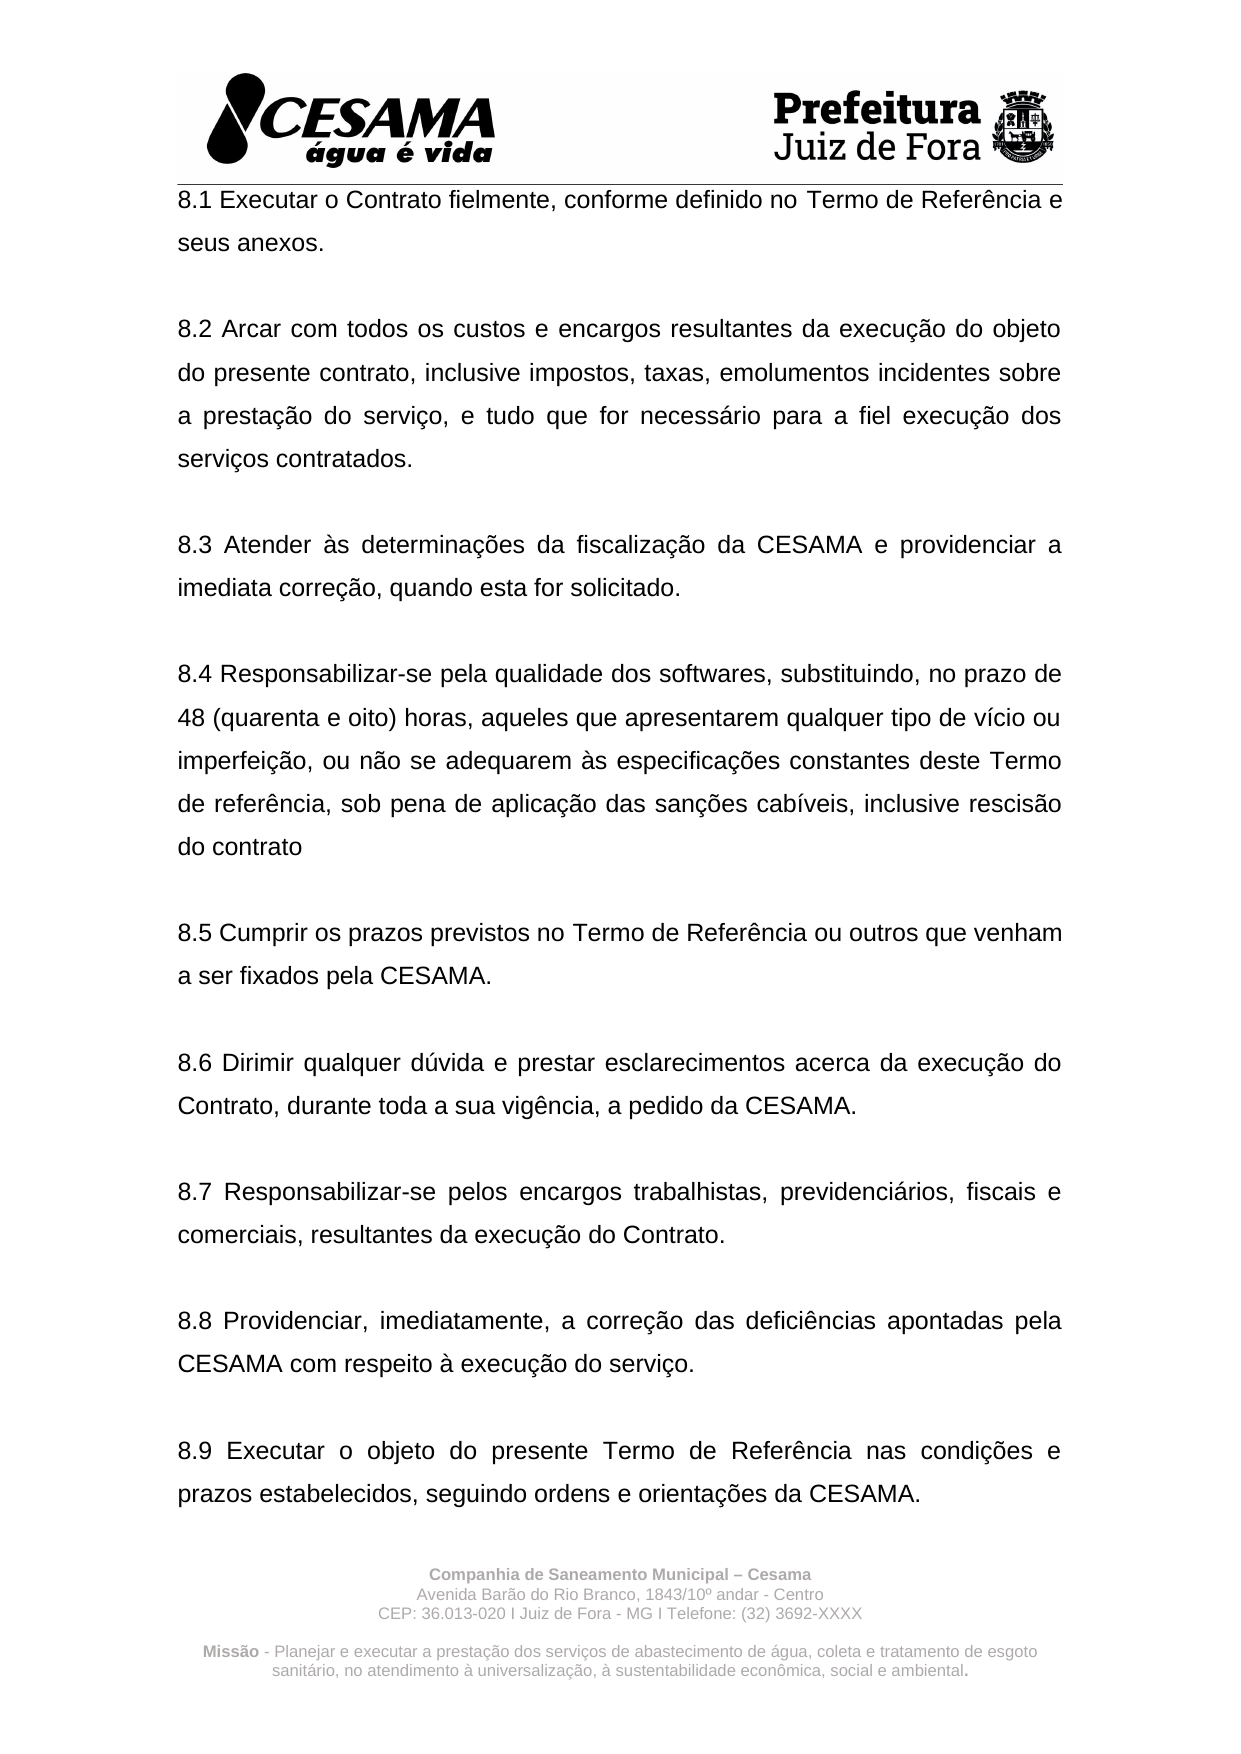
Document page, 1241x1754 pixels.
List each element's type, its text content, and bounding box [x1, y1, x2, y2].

text 8.7 Responsabilizar-se pelos encargos trabalhistas, previdenciários, fiscais e comerciais, resultantes da execução do Contrato. [177, 1177, 1063, 1249]
text 8.4 Responsabilizar-se pela qualidade dos softwares, substituindo, no prazo de 48 (quarenta e oito) horas, aqueles que apresentarem qualquer tipo de vício ou imperfeição, ou não se adequarem às especificações constantes deste Termo de referência, sob pena de aplicação das sanções cabíveis, inclusive rescisão do contrato [177, 659, 1063, 861]
text 8.3 Atender às determinações da fiscalização da CESAMA e providenciar a imediata correção, quando esta for solicitado. [177, 530, 1063, 602]
text 8.9 Executar o objeto do presente Termo de Referência nas condições e prazos estabelecidos, seguindo ordens e orientações da CESAMA. [177, 1436, 1063, 1507]
text 8.1 Executar o Contrato fielmente, conforme definido no Termo de Referência e seus anexos. [177, 185, 1063, 257]
text 8.5 Cumprir os prazos previstos no Termo de Referência ou outros que venham a ser fixados pela CESAMA. [177, 918, 1063, 990]
text 8.6 Dirimir qualquer dúvida e prestar esclarecimentos acerca da execução do Contrato, durante toda a sua vigência, a pedido da CESAMA. [177, 1047, 1063, 1119]
text 8.8 Providenciar, imediatamente, a correção das deficiências apontadas pela CESAMA com respeito à execução do serviço. [177, 1306, 1063, 1378]
picture [177, 73, 1063, 185]
text 8.2 Arcar com todos os custos e encargos resultantes da execução do objeto do presente contrato, inclusive impostos, taxas, emolumentos incidentes sobre a prestação do serviço, e tudo que for necessário para a fiel execução dos serviços contratados. [177, 314, 1063, 472]
